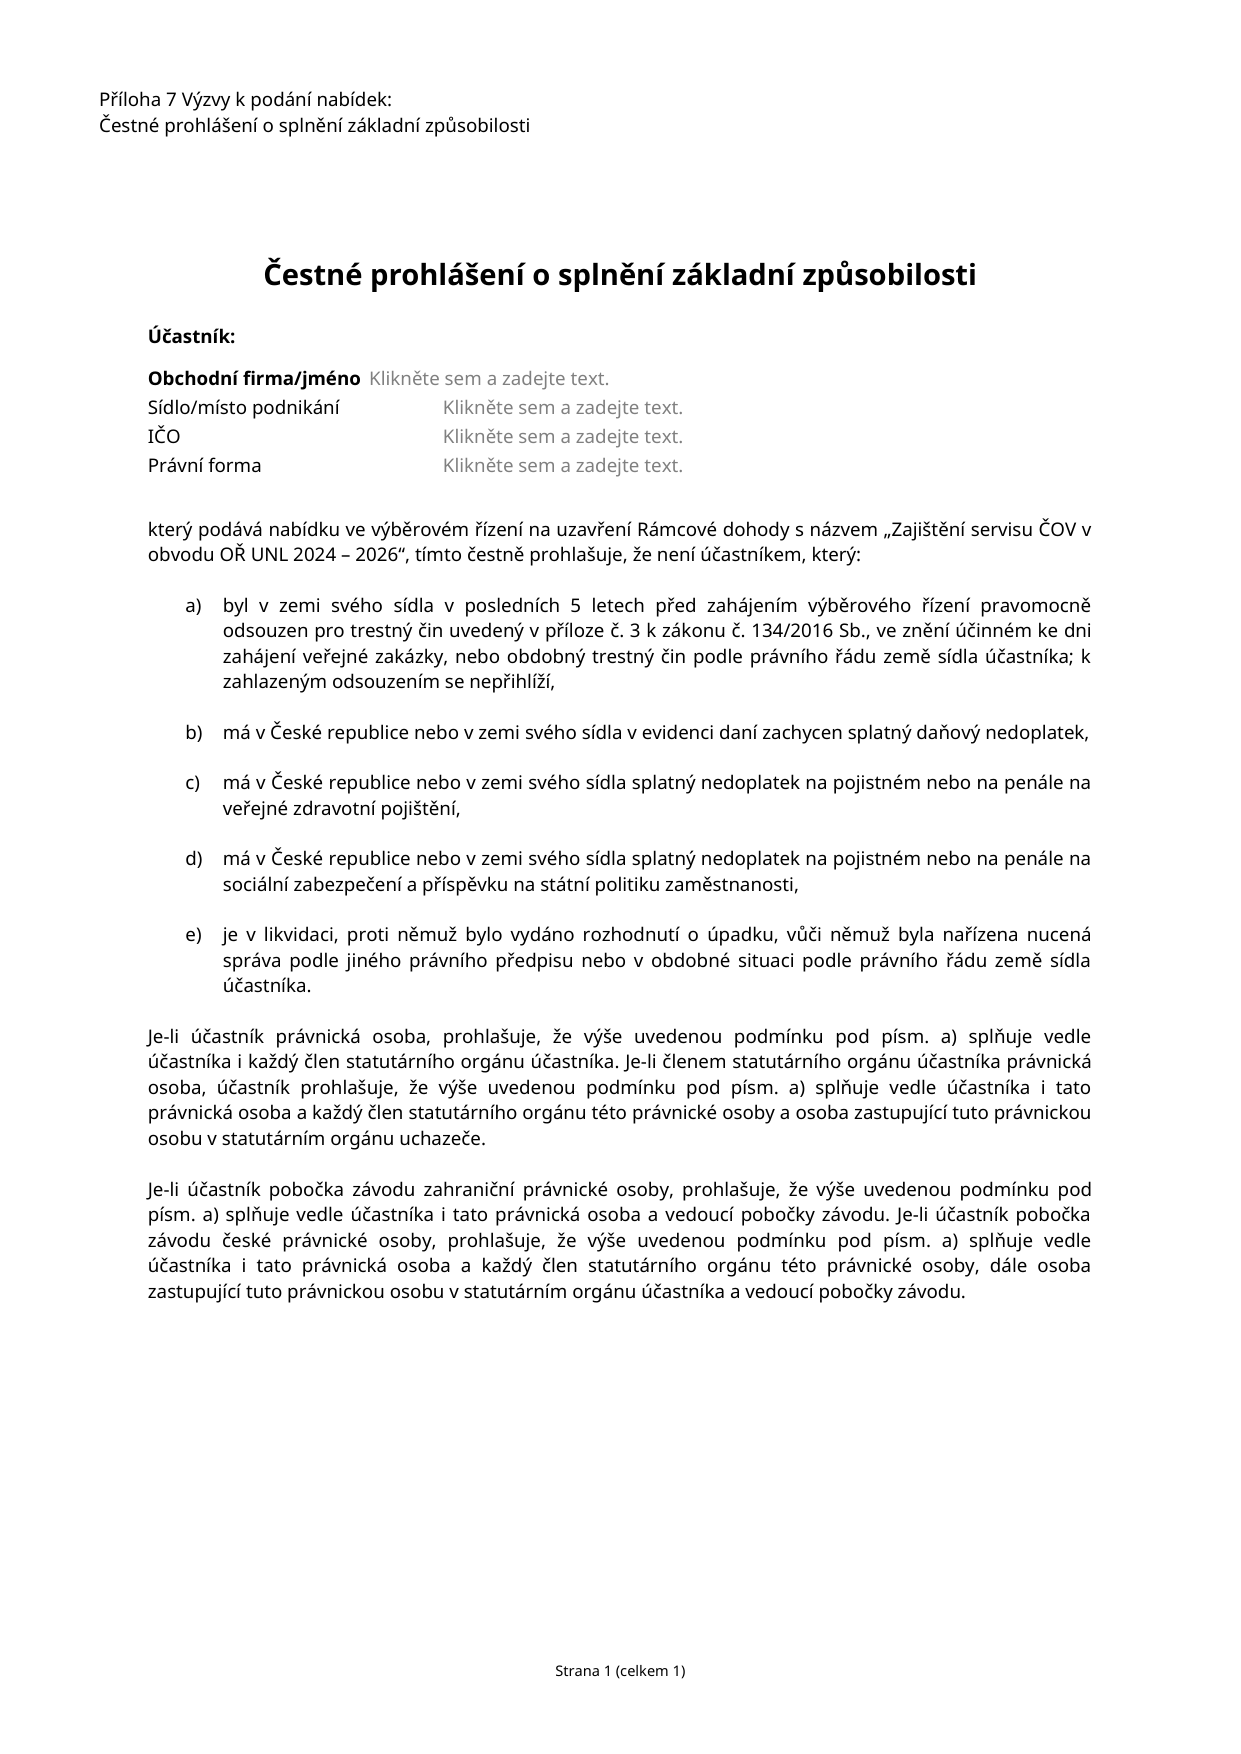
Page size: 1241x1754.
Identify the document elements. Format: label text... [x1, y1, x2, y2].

list má v České republice nebo v zemi svého sídla v evidenci daní zachycen splatný daňový nedoplatek, [185, 719, 1093, 744]
title Čestné prohlášení o splnění základní způsobilosti [148, 254, 1093, 293]
text který podává nabídku ve výběrovém řízení na uzavření Rámcové dohody s názvem „Zajištění servisu ČOV v obvodu OŘ UNL 2024 – 2026“, tímto čestně prohlašuje, že není účastníkem, který: [148, 516, 1093, 567]
list je v likvidaci, proti němuž bylo vydáno rozhodnutí o úpadku, vůči němuž byla nařízena nucená správa podle jiného právního předpisu nebo v obdobné situaci podle právního řádu země sídla účastníka. [185, 922, 1093, 998]
list má v České republice nebo v zemi svého sídla splatný nedoplatek na pojistném nebo na penále na sociální zabezpečení a příspěvku na státní politiku zaměstnanosti, [185, 846, 1093, 897]
text Je-li účastník právnická osoba, prohlašuje, že výše uvedenou podmínku pod písm. a) splňuje vedle účastníka i každý člen statutárního orgánu účastníka. Je-li členem statutárního orgánu účastníka právnická osoba, účastník prohlašuje, že výše uvedenou podmínku pod písm. a) splňuje vedle účastníka i tato právnická osoba a každý člen statutárního orgánu této právnické osoby a osoba zastupující tuto právnickou osobu v statutárním orgánu uchazeče. [148, 1023, 1093, 1151]
text Obchodní firma/jméno [148, 362, 1093, 391]
text Účastník: [148, 318, 1093, 349]
text Sídlo/místo podnikání [148, 391, 1093, 420]
text Právní forma [148, 449, 1093, 478]
text IČO [148, 420, 1093, 449]
list má v České republice nebo v zemi svého sídla splatný nedoplatek na pojistném nebo na penále na veřejné zdravotní pojištění, [185, 769, 1093, 821]
text Je-li účastník pobočka závodu zahraniční právnické osoby, prohlašuje, že výše uvedenou podmínku pod písm. a) splňuje vedle účastníka i tato právnická osoba a vedoucí pobočky závodu. Je-li účastník pobočka závodu české právnické osoby, prohlašuje, že výše uvedenou podmínku pod písm. a) splňuje vedle účastníka i tato právnická osoba a každý člen statutárního orgánu této právnické osoby, dále osoba zastupující tuto právnickou osobu v statutárním orgánu účastníka a vedoucí pobočky závodu. [148, 1176, 1093, 1304]
list byl v zemi svého sídla v posledních 5 letech před zahájením výběrového řízení pravomocně odsouzen pro trestný čin uvedený v příloze č. 3 k zákonu č. 134/2016 Sb., ve znění účinném ke dni zahájení veřejné zakázky, nebo obdobný trestný čin podle právního řádu země sídla účastníka; k zahlazeným odsouzením se nepřihlíží, [185, 592, 1093, 694]
